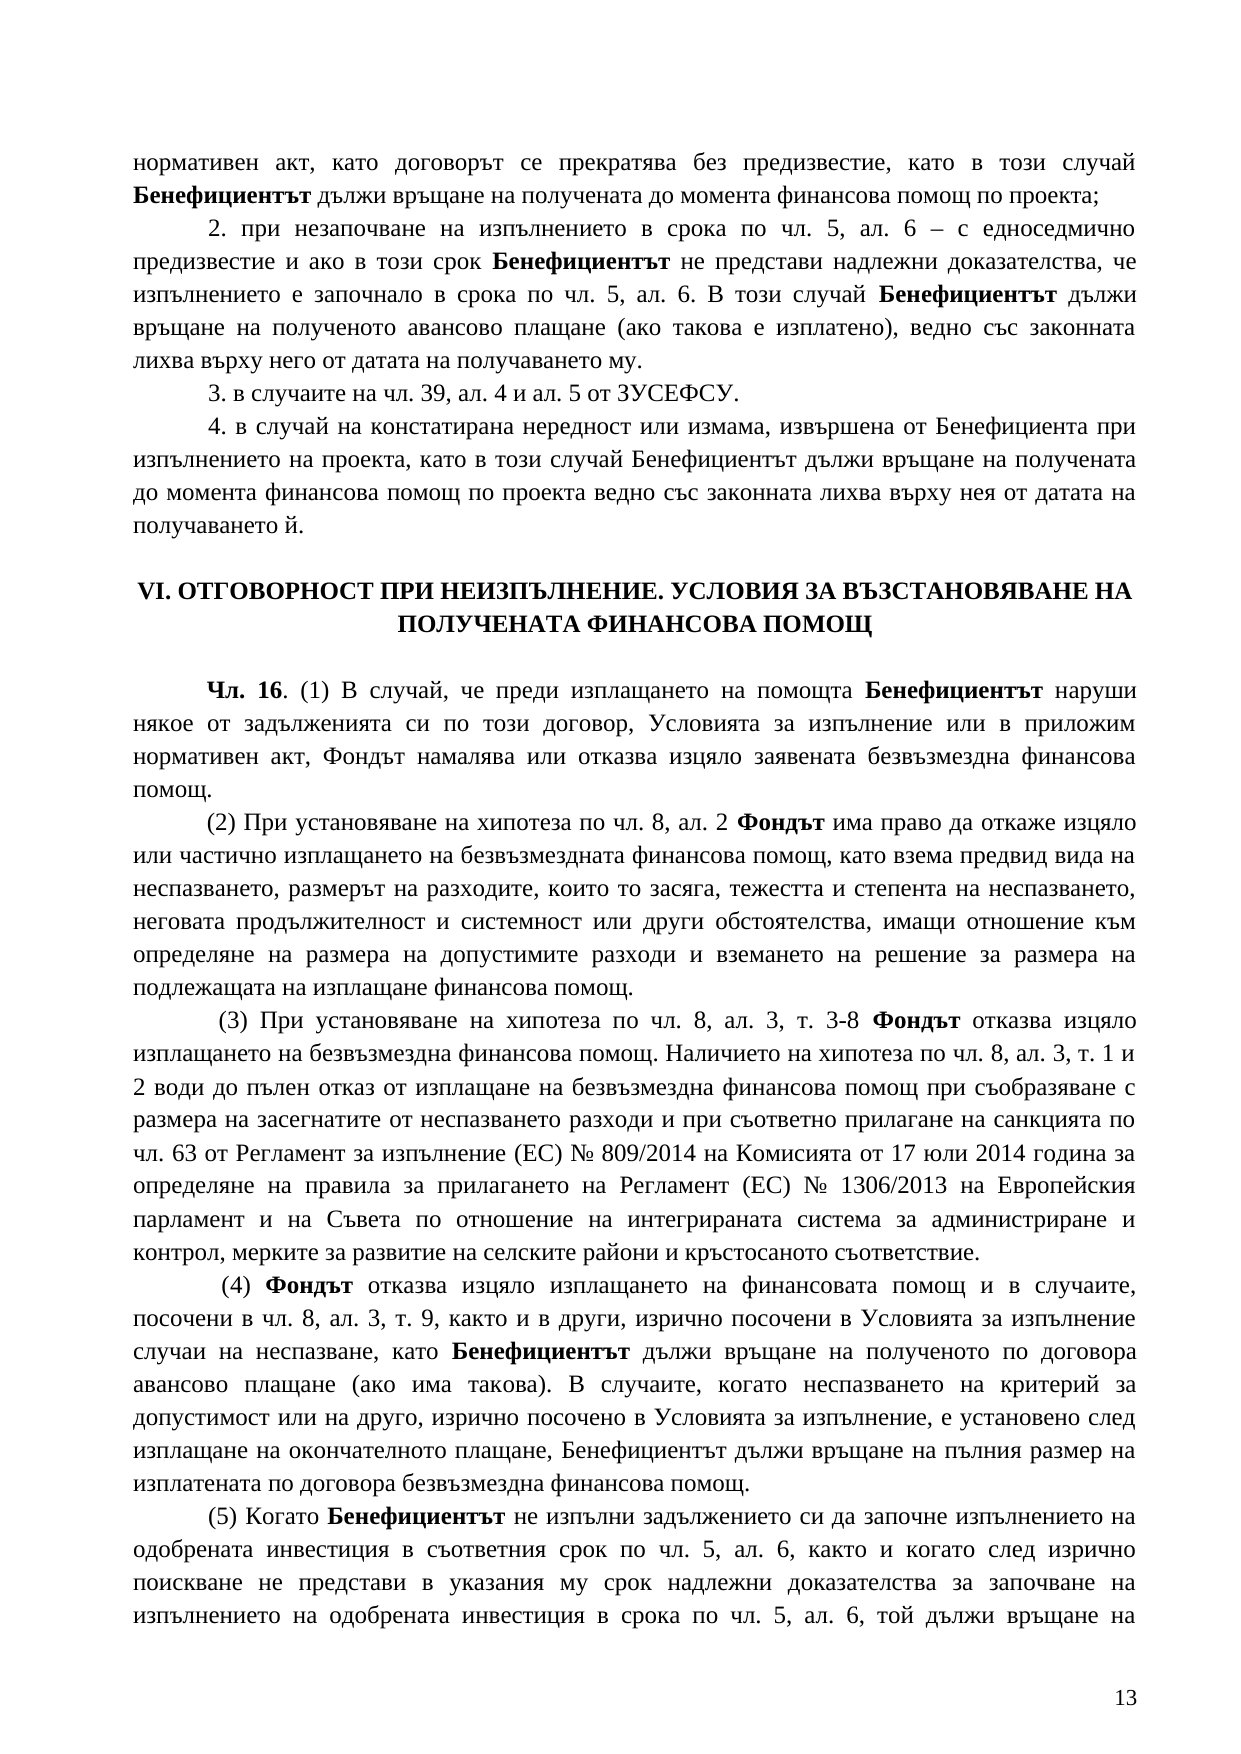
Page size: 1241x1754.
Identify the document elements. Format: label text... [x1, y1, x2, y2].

text 2. при незапочване на изпълнението в срока по чл. 5, ал. 6 – с едноседмично предизвестие и ако в този срок Бенефициентът не представи надлежни доказателства, че изпълнението е започнало в срока по чл. 5, ал. 6. В този случай Бенефициентът дължи връщане на полученото авансово плащане (ако такова е изплатено), ведно със законната лихва върху него от датата на получаването му. [133, 213, 1137, 374]
text VI. ОТГОВОРНОСТ ПРИ НЕИЗПЪЛНЕНИЕ. УСЛОВИЯ ЗА ВЪЗСТАНОВЯВАНЕ НА ПОЛУЧЕНАТА ФИНАНСОВА ПОМОЩ [133, 576, 1137, 638]
text (4) Фондът отказва изцяло изплащането на финансовата помощ и в случаите, посочени в чл. 8, ал. 3, т. 9, както и в други, изрично посочени в Условията за изпълнение случаи на неспазване, като Бенефициентът дължи връщане на полученото по договора авансово плащане (ако има такoва). В случаите, когато неспазването на критерий за допустимост или на друго, изрично посочено в Условията за изпълнение, е установено след изплащане на окончателното плащане, Бенефициентът дължи връщане на пълния размер на изплатената по договора безвъзмездна финансова помощ. [133, 1270, 1137, 1497]
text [133, 147, 1137, 209]
text Чл. 16. (1) В случай, че преди изплащането на помощта Бенефициентът наруши някое от задълженията си по този договор, Условията за изпълнение или в приложим нормативен акт, Фондът намалява или отказва изцяло заявената безвъзмездна финансова помощ. [133, 675, 1137, 803]
text (3) При установяване на хипотеза по чл. 8, ал. 3, т. 3-8 Фондът отказва изцяло изплащането на безвъзмездна финансова помощ. Наличието на хипотеза по чл. 8, ал. 3, т. 1 и 2 води до пълен отказ от изплащане на безвъзмездна финансова помощ при съобразяване с размера на засегнатите от неспазването разходи и при съответно прилагане на санкцията по чл. 63 от Регламент за изпълнение (ЕС) № 809/2014 на Комисията от 17 юли 2014 година за определяне на правила за прилагането на Регламент (ЕС) № 1306/2013 на Европейския парламент и на Съвета по отношение на интегрираната система за администриране и контрол, мерките за развитие на селските райони и кръстосаното съответствие. [133, 1006, 1137, 1265]
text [133, 1501, 1137, 1629]
text 4. в случай на констатирана нередност или измама, извършена от Бенефициента при изпълнението на проекта, като в този случай Бенефициентът дължи връщане на получената до момента финансова помощ по проекта ведно със законната лихва върху нея от датата на получаването й. [133, 411, 1137, 539]
text 3. в случаите на чл. 39, ал. 4 и ал. 5 от ЗУСЕФСУ. [133, 378, 1137, 407]
text (2) При установяване на хипотеза по чл. 8, ал. 2 Фондът има право да откаже изцяло или частично изплащането на безвъзмездната финансова помощ, като взема предвид вида на неспазването, размерът на разходите, които то засяга, тежестта и степента на неспазването, неговата продължителност и системност или други обстоятелства, имащи отношение към определяне на размера на допустимите разходи и вземането на решение за размера на подлежащата на изплащане финансова помощ. [133, 807, 1137, 1001]
